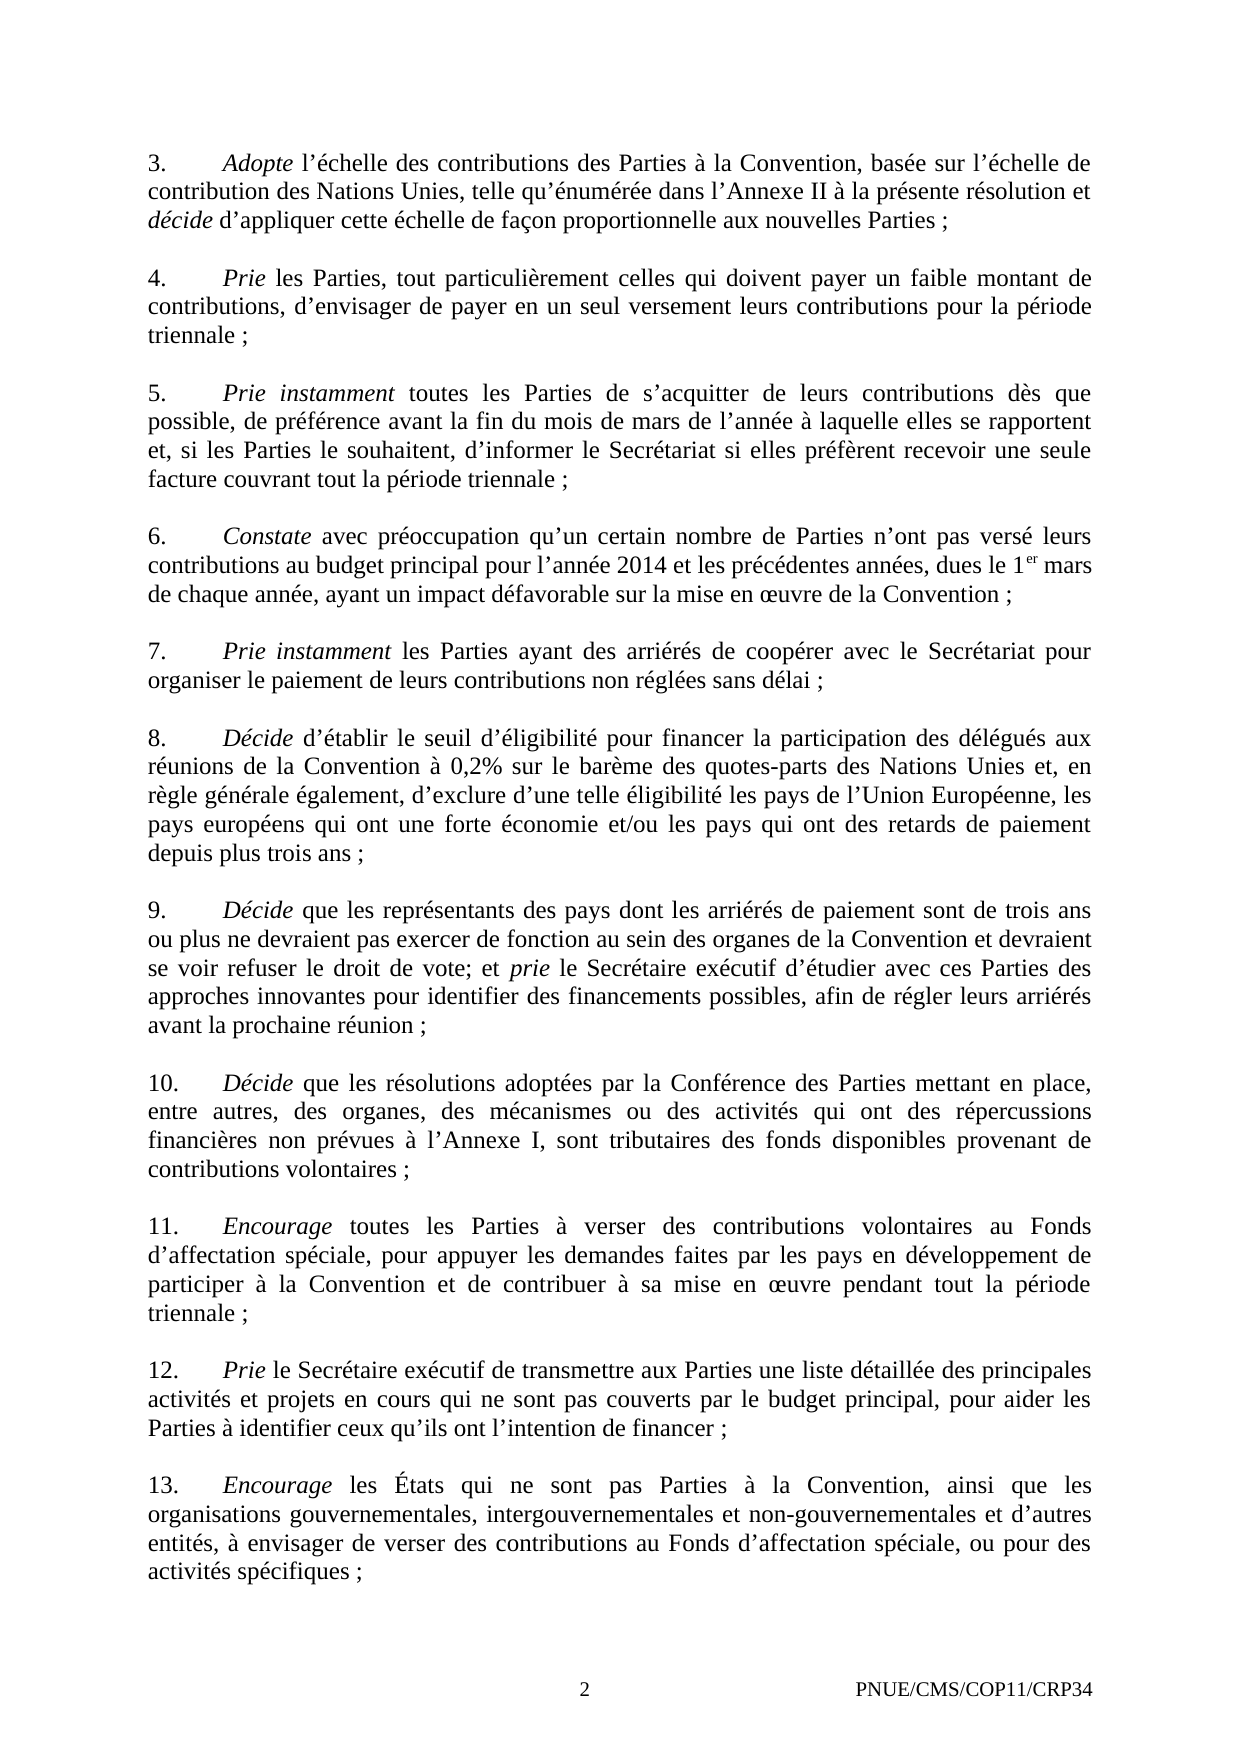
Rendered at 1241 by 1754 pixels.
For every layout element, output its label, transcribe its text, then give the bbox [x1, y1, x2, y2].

text 6. Constate avec préoccupation qu’un certain nombre de Parties n’ont pas versé leurs contributions au budget principal pour l’année 2014 et les précédentes années, dues le 1er mars de chaque année, ayant un impact défavorable sur la mise en œuvre de la Convention ; [148, 521, 1092, 608]
text 12. Prie le Secrétaire exécutif de transmettre aux Parties une liste détaillée des principales activités et projets en cours qui ne sont pas couverts par le budget principal, pour aider les Parties à identifier ceux qu’ils ont l’intention de financer ; [148, 1355, 1092, 1441]
text 3. Adopte l’échelle des contributions des Parties à la Convention, basée sur l’échelle de contribution des Nations Unies, telle qu’énumérée dans l’Annexe II à la présente résolution et décide d’appliquer cette échelle de façon proportionnelle aux nouvelles Parties ; [148, 148, 1092, 234]
text 5. Prie instamment toutes les Parties de s’acquitter de leurs contributions dès que possible, de préférence avant la fin du mois de mars de l’année à laquelle elles se rapportent et, si les Parties le souhaitent, d’informer le Secrétariat si elles préfèrent recevoir une seule facture couvrant tout la période triennale ; [148, 378, 1092, 493]
text 9. Décide que les représentants des pays dont les arriérés de paiement sont de trois ans ou plus ne devraient pas exercer de fonction au sein des organes de la Convention et devraient se voir refuser le droit de vote; et prie le Secrétaire exécutif d’étudier avec ces Parties des approches innovantes pour identifier des financements possibles, afin de régler leurs arriérés avant la prochaine réunion ; [148, 895, 1092, 1039]
text 11. Encourage toutes les Parties à verser des contributions volontaires au Fonds d’affectation spéciale, pour appuyer les demandes faites par les pays en développement de participer à la Convention et de contribuer à sa mise en œuvre pendant tout la période triennale ; [148, 1211, 1092, 1326]
text 4. Prie les Parties, tout particulièrement celles qui doivent payer un faible montant de contributions, d’envisager de payer en un seul versement leurs contributions pour la période triennale ; [148, 263, 1092, 349]
text 10. Décide que les résolutions adoptées par la Conférence des Parties mettant en place, entre autres, des organes, des mécanismes ou des activités qui ont des répercussions financières non prévues à l’Annexe I, sont tributaires des fonds disponibles provenant de contributions volontaires ; [148, 1068, 1092, 1183]
text 8. Décide d’établir le seuil d’éligibilité pour financer la participation des délégués aux réunions de la Convention à 0,2% sur le barème des quotes-parts des Nations Unies et, en règle générale également, d’exclure d’une telle éligibilité les pays de l’Union Européenne, les pays européens qui ont une forte économie et/ou les pays qui ont des retards de paiement depuis plus trois ans ; [148, 723, 1092, 866]
text 7. Prie instamment les Parties ayant des arriérés de coopérer avec le Secrétariat pour organiser le paiement de leurs contributions non réglées sans délai ; [148, 636, 1092, 694]
text 13. Encourage les États qui ne sont pas Parties à la Convention, ainsi que les organisations gouvernementales, intergouvernementales et non-gouvernementales et d’autres entités, à envisager de verser des contributions au Fonds d’affectation spéciale, ou pour des activités spécifiques ; [148, 1470, 1092, 1585]
